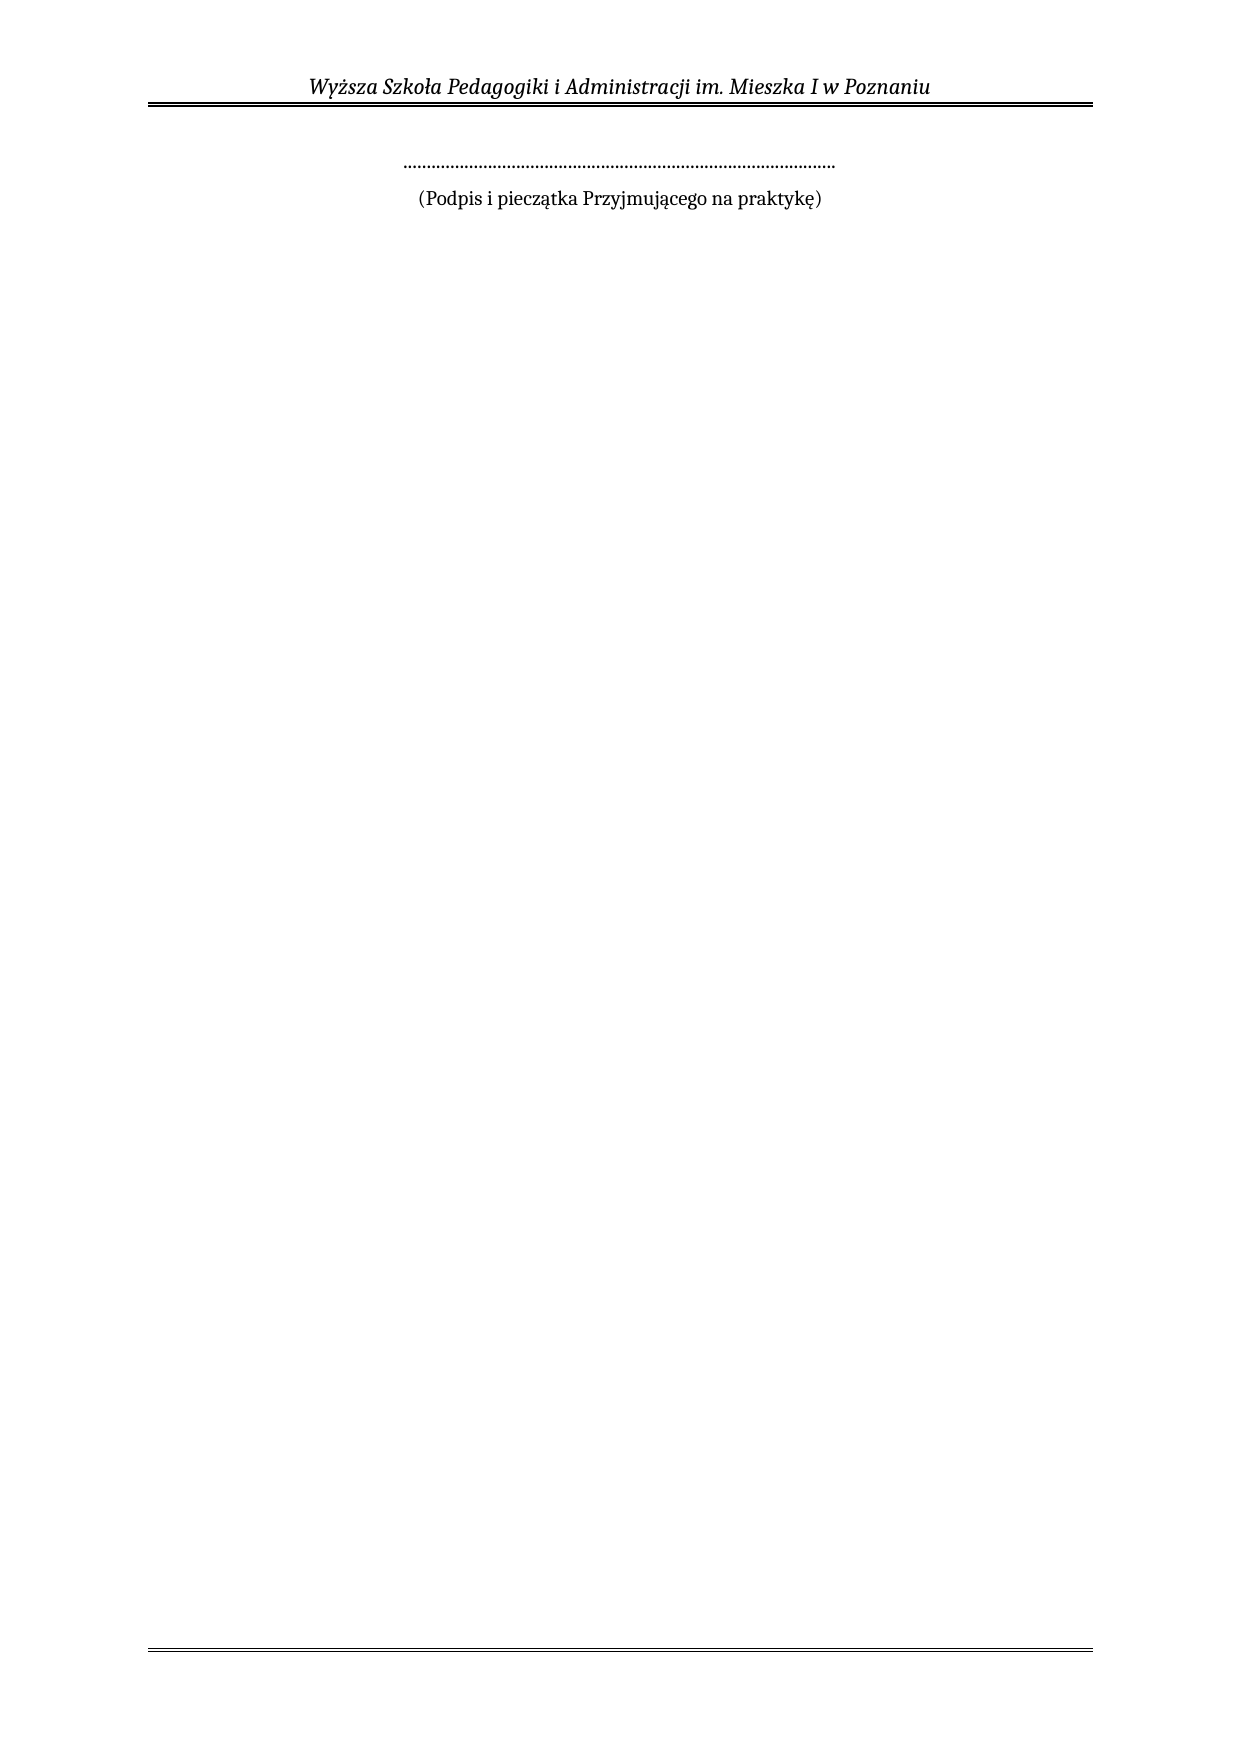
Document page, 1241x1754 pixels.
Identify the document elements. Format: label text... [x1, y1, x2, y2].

text ............................................................................................ [148, 148, 1093, 174]
text (Podpis i pieczątka Przyjmującego na praktykę) [148, 187, 1093, 211]
